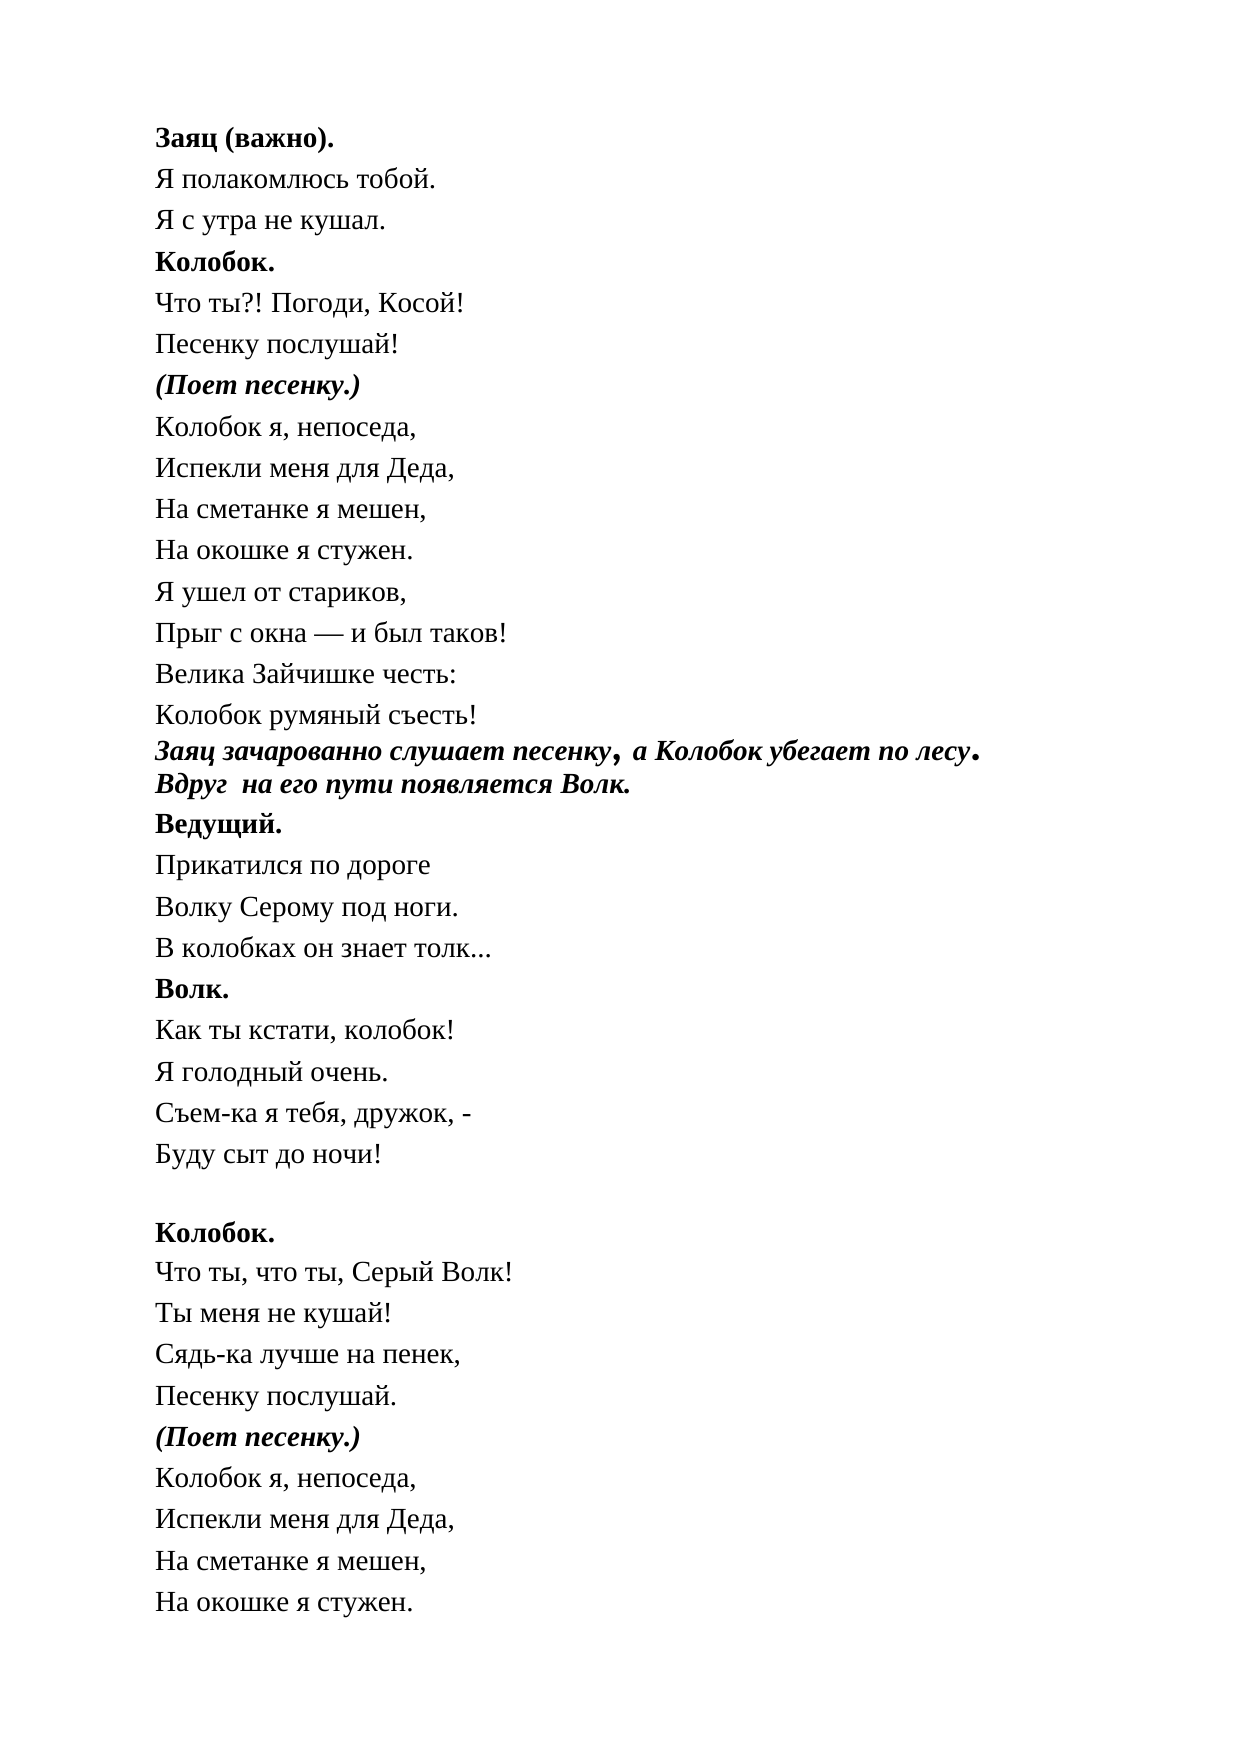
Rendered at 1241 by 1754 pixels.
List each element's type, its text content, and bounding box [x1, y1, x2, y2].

text Съем-ка я тебя, дружок, - Буду сыт до ночи! [155, 1089, 1098, 1172]
text На сметанке я мешен, [155, 486, 1098, 527]
text Я с утра не кушал. [155, 197, 1098, 238]
text На окошке я стужен. [155, 1578, 1098, 1619]
text Прыг с окна — и был таков! [155, 609, 1098, 651]
text Волк. [155, 966, 1098, 1007]
text Песенку послушай! [155, 321, 1098, 362]
text Колобок. [155, 238, 1098, 279]
text Заяц (важно). [155, 114, 1098, 156]
text Песенку послушай. [155, 1372, 1098, 1413]
text Вдруг на его пути появляется Волк. [155, 767, 1098, 801]
text Как ты кстати, колобок! [155, 1007, 1098, 1048]
text Я ушел от стариков, [155, 568, 1098, 609]
text На окошке я стужен. [155, 527, 1098, 568]
text На сметанке я мешен, [155, 1537, 1098, 1578]
text Колобок я, непоседа, [155, 403, 1098, 444]
text Что ты?! Погоди, Косой! [155, 279, 1098, 321]
text Колобок румяный съесть! [155, 692, 1098, 733]
text Я голодный очень. [155, 1048, 1098, 1089]
text В колобках он знает толк... [155, 924, 1098, 966]
text Прикатился по дороге Волку Серому под ноги. [155, 842, 1098, 924]
text Колобок. [155, 1219, 1098, 1248]
text Заяц зачарованно слушает песенку, а Колобок убегает по лесу. [155, 733, 1098, 767]
text (Поет песенку.) [155, 362, 1098, 403]
text Что ты, что ты, Серый Волк! [155, 1248, 1098, 1289]
text Ты меня не кушай! [155, 1289, 1098, 1331]
text Я полакомлюсь тобой. [155, 156, 1098, 197]
text Сядь-ка лучше на пенек, [155, 1331, 1098, 1372]
text Испекли меня для Деда, [155, 1496, 1098, 1537]
text (Поет песенку.) [155, 1413, 1098, 1454]
text Велика Зайчишке честь: [155, 651, 1098, 692]
text Испекли меня для Деда, [155, 444, 1098, 486]
text Ведущий. [155, 801, 1098, 842]
text Колобок я, непоседа, [155, 1454, 1098, 1496]
